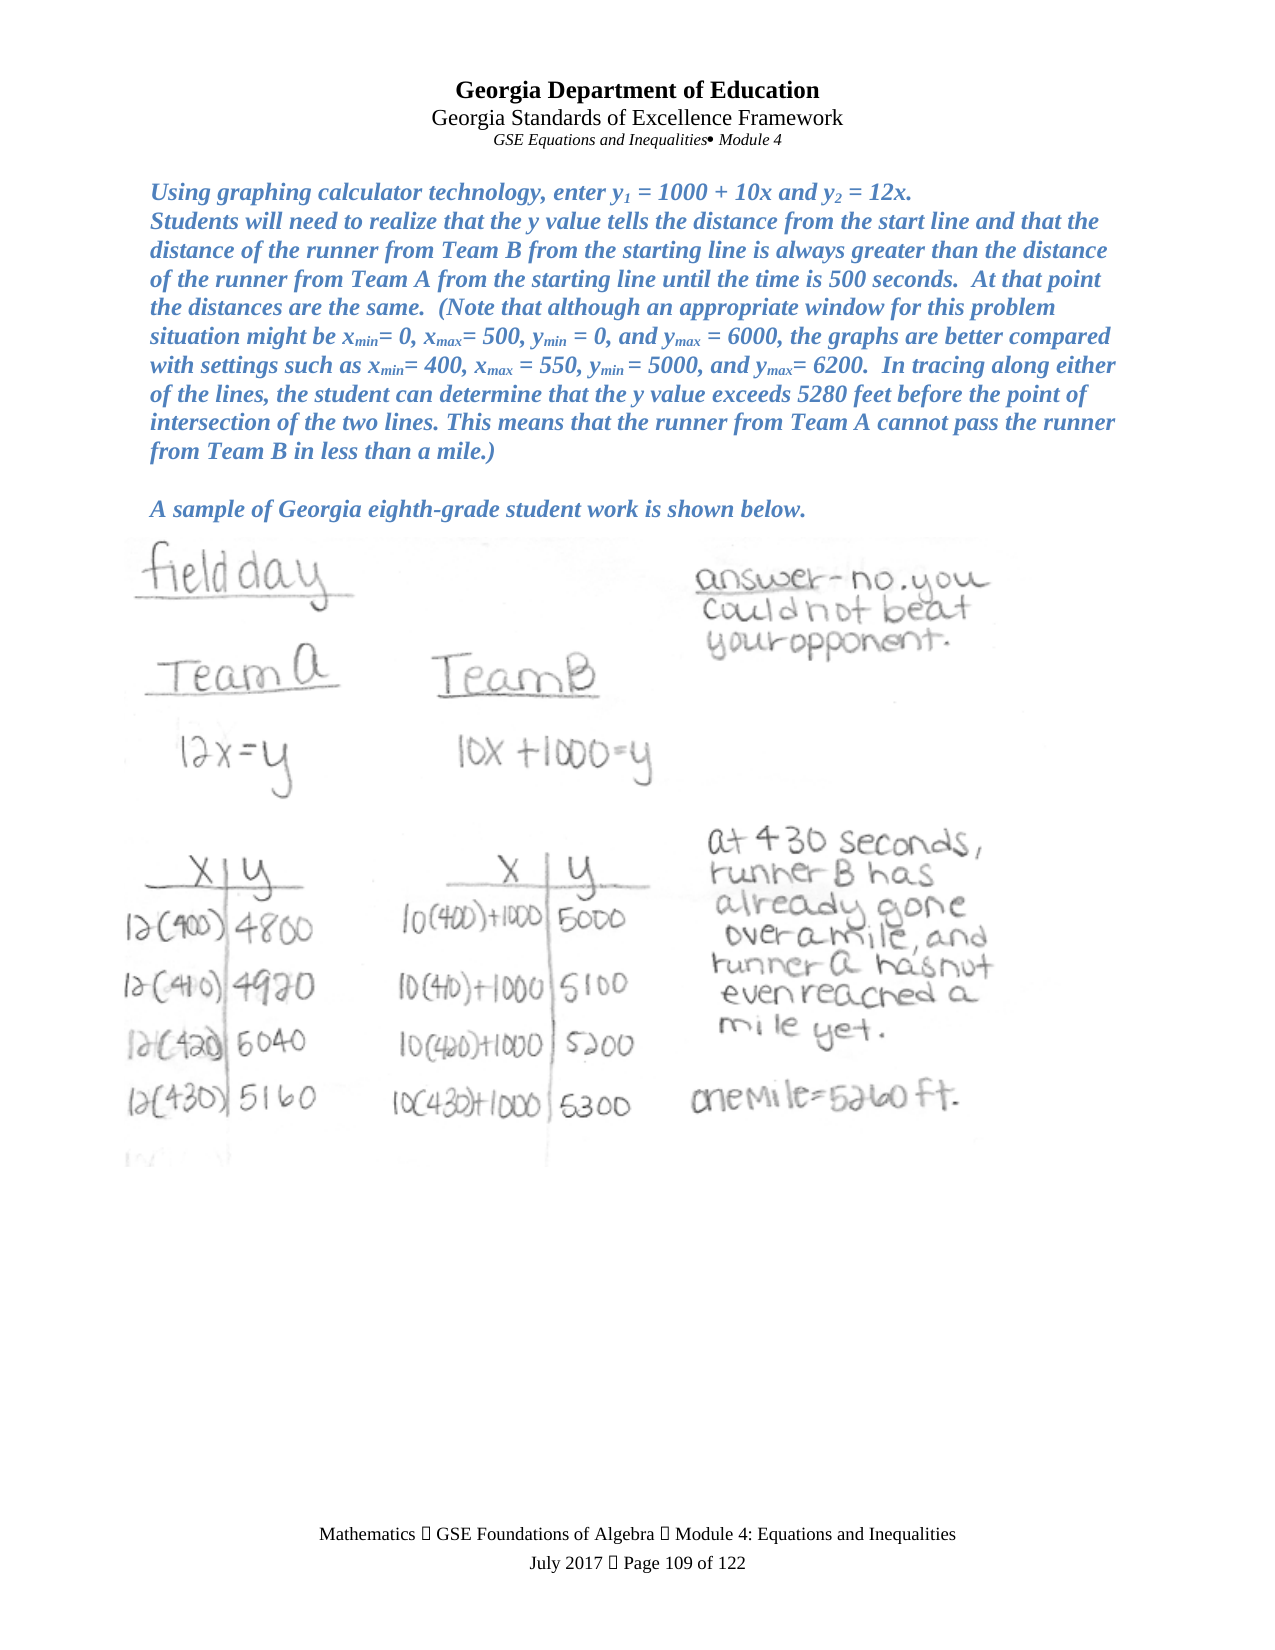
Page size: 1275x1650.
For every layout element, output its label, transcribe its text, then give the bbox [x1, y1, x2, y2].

picture [123, 537, 1079, 1168]
text Using graphing calculator technology, enter y1 = 1000 + 10x and y2 = 12x. [150, 177, 1125, 206]
text Students will need to realize that the y value tells the distance from the start line and that the distance of the runner from Team B from the starting line is always greater than the distance of the runner from Team A from the starting line until the time is 500 seconds. At that point the distances are the same. (Note that although an appropriate window for this problem situation might be xmin= 0, xmax= 500, ymin = 0, and ymax = 6000, the graphs are better compared with settings such as xmin= 400, xmax = 550, ymin = 5000, and ymax= 6200. In tracing along either of the lines, the student can determine that the y value exceeds 5280 feet before the point of intersection of the two lines. This means that the runner from Team A cannot pass the runner from Team B in less than a mile.) [150, 206, 1125, 465]
text A sample of Georgia eighth-grade student work is shown below. [150, 494, 1125, 522]
